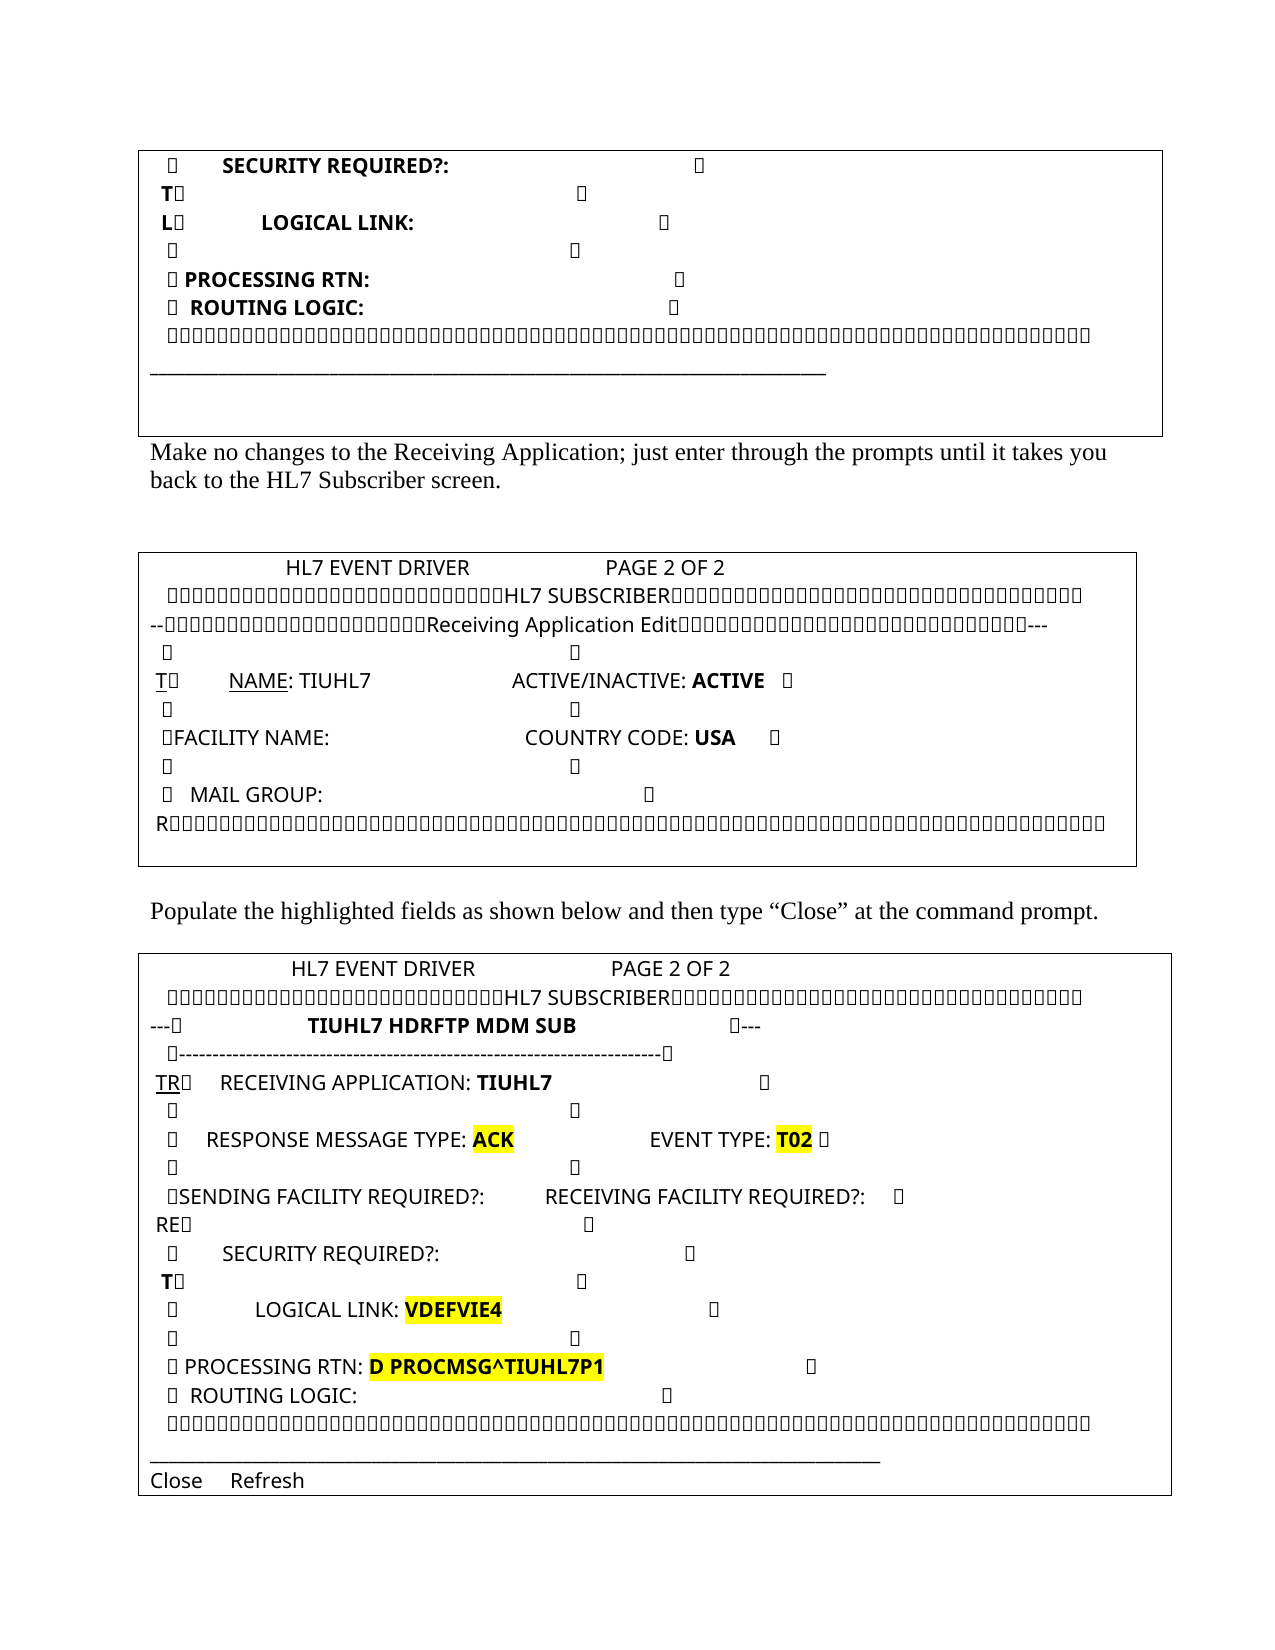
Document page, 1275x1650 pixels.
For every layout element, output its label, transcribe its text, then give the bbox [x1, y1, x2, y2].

text Populate the highlighted fields as shown below and then type “Close” at the command prompt. [150, 896, 1125, 924]
text Make no changes to the Receiving Application; just enter through the prompts until it takes you back to the HL7 Subscriber screen. [150, 437, 1125, 494]
table_header HL7 EVENT DRIVER PAGE 2 OF 2 HL7 SUBSCRIBER --Receiving Application Edit---   T NAME: TIUHL7 ACTIVE/INACTIVE: ACTIVE    FACILITY NAME: COUNTRY CODE: USA     MAIL GROUP:  R [139, 553, 1136, 866]
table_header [139, 954, 1171, 1494]
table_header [139, 151, 1162, 436]
